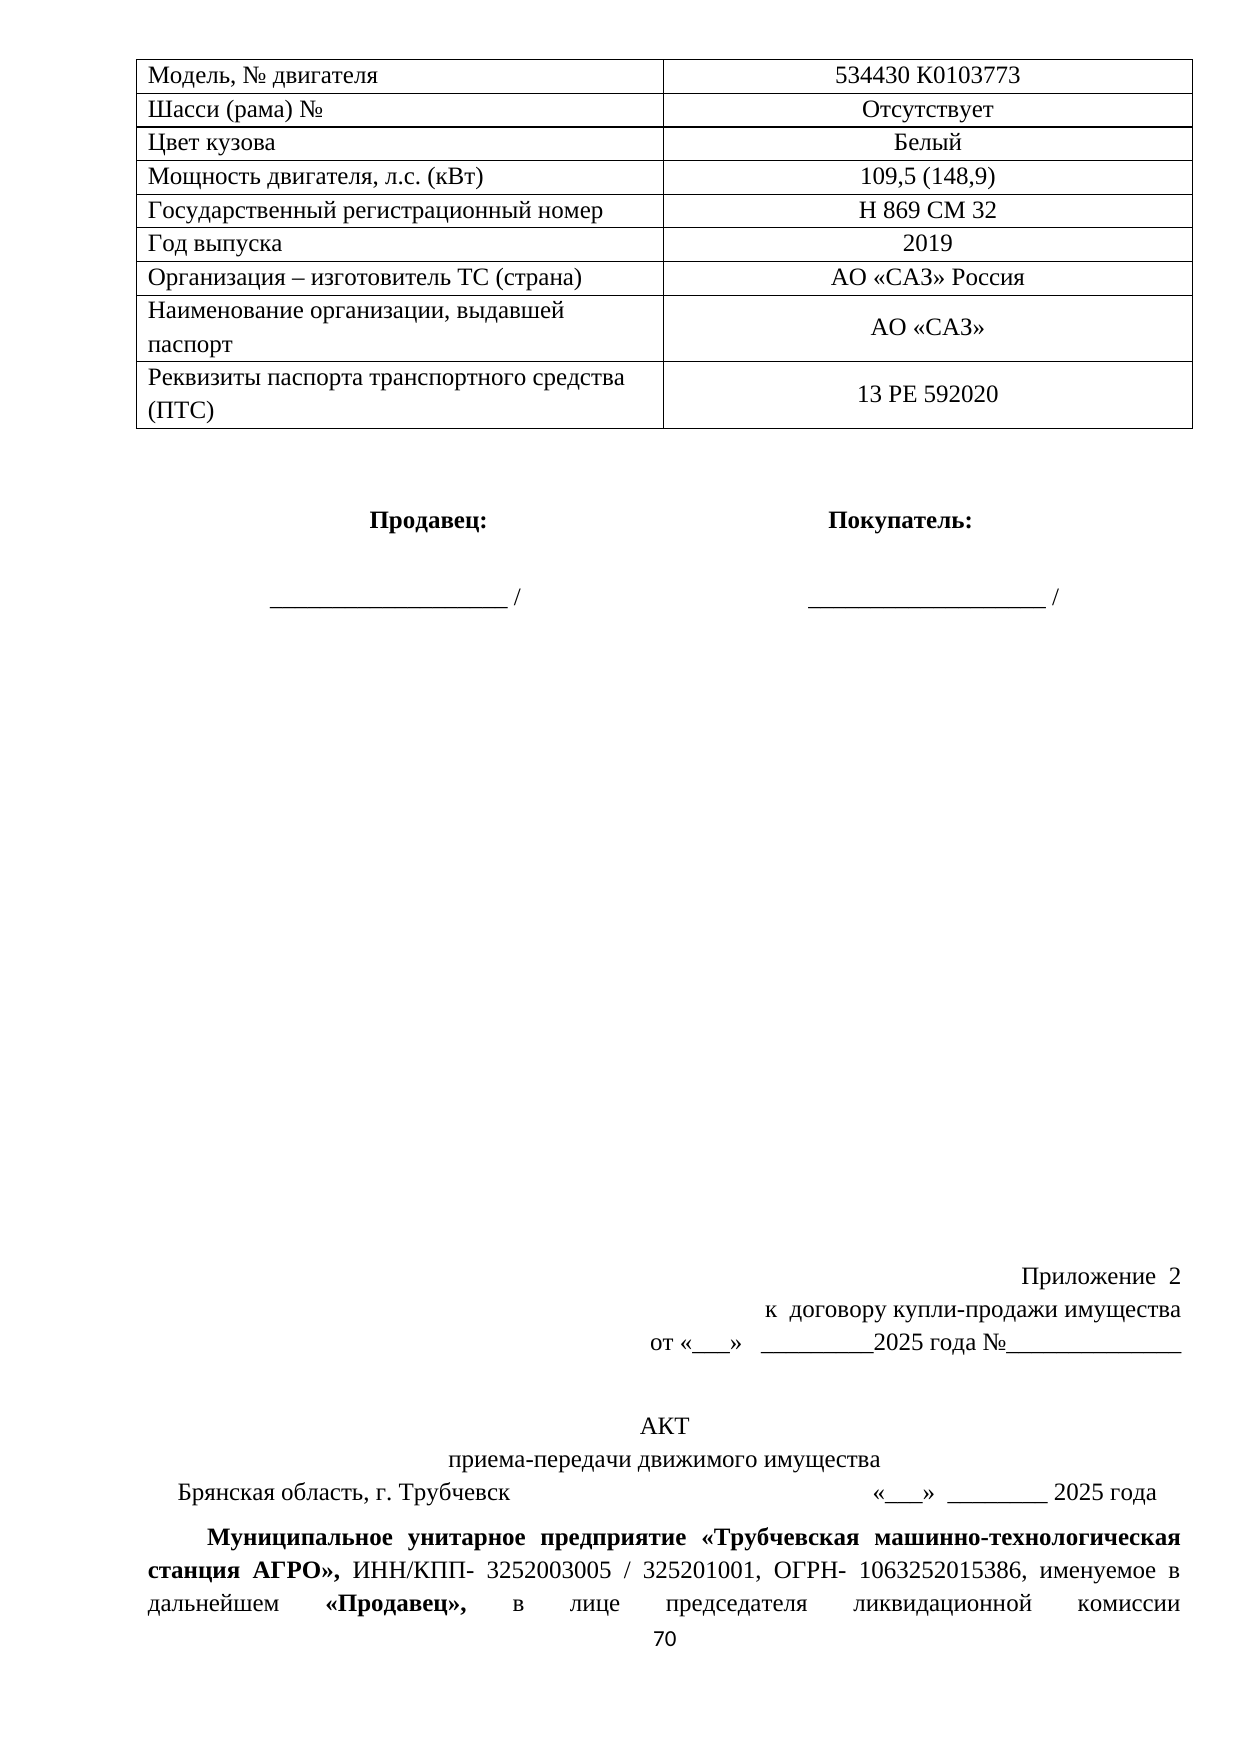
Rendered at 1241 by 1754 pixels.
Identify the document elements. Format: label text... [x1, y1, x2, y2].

text Брянская область, г. Трубчевск «___» ________ 2025 года [177, 1477, 1181, 1506]
text ___________________ / ___________________ / [148, 582, 1181, 611]
table_cell Цвет кузова [137, 128, 663, 160]
table_cell Организация – изготовитель ТС (страна) [137, 262, 663, 294]
text от «___» _________2025 года №______________ [148, 1327, 1181, 1356]
table_cell Н 869 СМ 32 [664, 195, 1192, 227]
table_cell 534430 К0103773 [664, 60, 1192, 93]
table_cell Отсутствует [664, 94, 1192, 126]
table_cell Год выпуска [137, 228, 663, 261]
text АКТ [148, 1411, 1181, 1439]
table_header Продавец: [193, 495, 664, 549]
text к договору купли-продажи имущества [148, 1294, 1181, 1322]
table_cell Шасси (рама) № [137, 94, 663, 126]
table_cell Реквизиты паспорта транспортного средства (ПТС) [137, 362, 663, 428]
table_cell Белый [664, 128, 1192, 160]
table_cell АО «САЗ» Россия [664, 262, 1192, 294]
table_cell Государственный регистрационный номер [137, 195, 663, 227]
text Приложение 2 [148, 1261, 1181, 1289]
table_cell 109,5 (148,9) [664, 161, 1192, 194]
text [148, 1522, 1181, 1617]
table_cell АО «САЗ» [664, 296, 1192, 361]
text приема-передачи движимого имущества [148, 1444, 1181, 1473]
table_header Покупатель: [664, 495, 1136, 549]
table_cell 13 РЕ 592020 [664, 362, 1192, 428]
table_cell Модель, № двигателя [137, 60, 663, 93]
table_cell Наименование организации, выдавшей паспорт [137, 296, 663, 361]
table_cell Мощность двигателя, л.с. (кВт) [137, 161, 663, 194]
table_cell 2019 [664, 228, 1192, 261]
